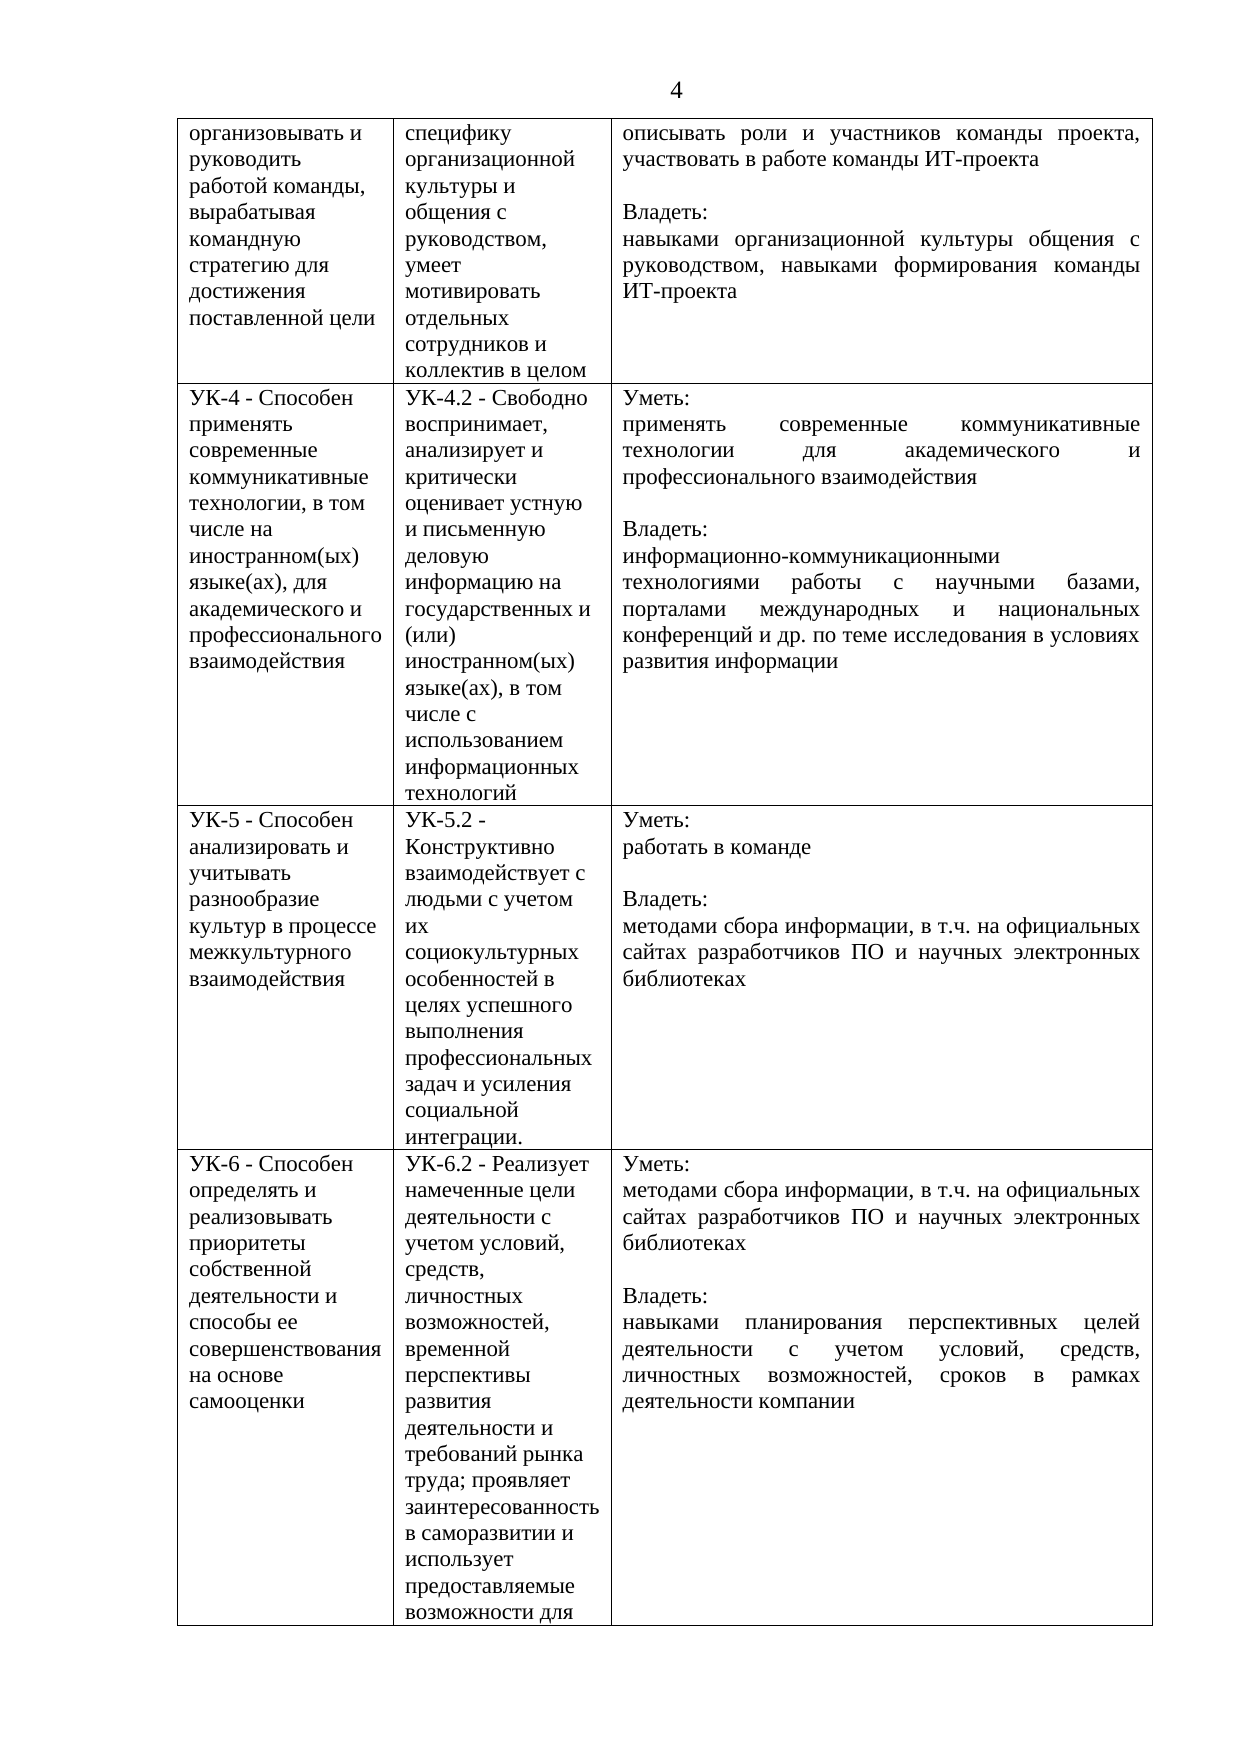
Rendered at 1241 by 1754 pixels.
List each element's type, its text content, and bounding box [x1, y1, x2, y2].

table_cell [178, 119, 393, 383]
table_cell УК-4 - Способен применять современные коммуникативные технологии, в том числе на иностранном(ых) языке(ах), для академического и профессионального взаимодействия [178, 384, 393, 805]
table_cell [612, 1150, 1152, 1624]
table_cell УК-4.2 - Свободно воспринимает, анализирует и критически оценивает устную и письменную деловую информацию на государственных и (или) иностранном(ых) языке(ах), в том числе с использованием информационных технологий [394, 384, 611, 805]
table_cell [612, 119, 1152, 383]
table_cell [394, 1150, 611, 1624]
table_cell УК-5.2 - Конструктивно взаимодействует с людьми с учетом их социокультурных особенностей в целях успешного выполнения профессиональных задач и усиления социальной интеграции. [394, 806, 611, 1149]
table_cell Уметь: работать в команде Владеть: методами сбора информации, в т.ч. на официальных сайтах разработчиков ПО и научных электронных библиотеках [612, 806, 1152, 1149]
table_cell УК-5 - Способен анализировать и учитывать разнообразие культур в процессе межкультурного взаимодействия [178, 806, 393, 1149]
table_cell Уметь: применять современные коммуникативные технологии для академического и профессионального взаимодействия Владеть: информационно-коммуникационными технологиями работы с научными базами, порталами международных и национальных конференций и др. по теме исследования в условиях развития информации [612, 384, 1152, 805]
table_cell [394, 119, 611, 383]
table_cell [178, 1150, 393, 1624]
